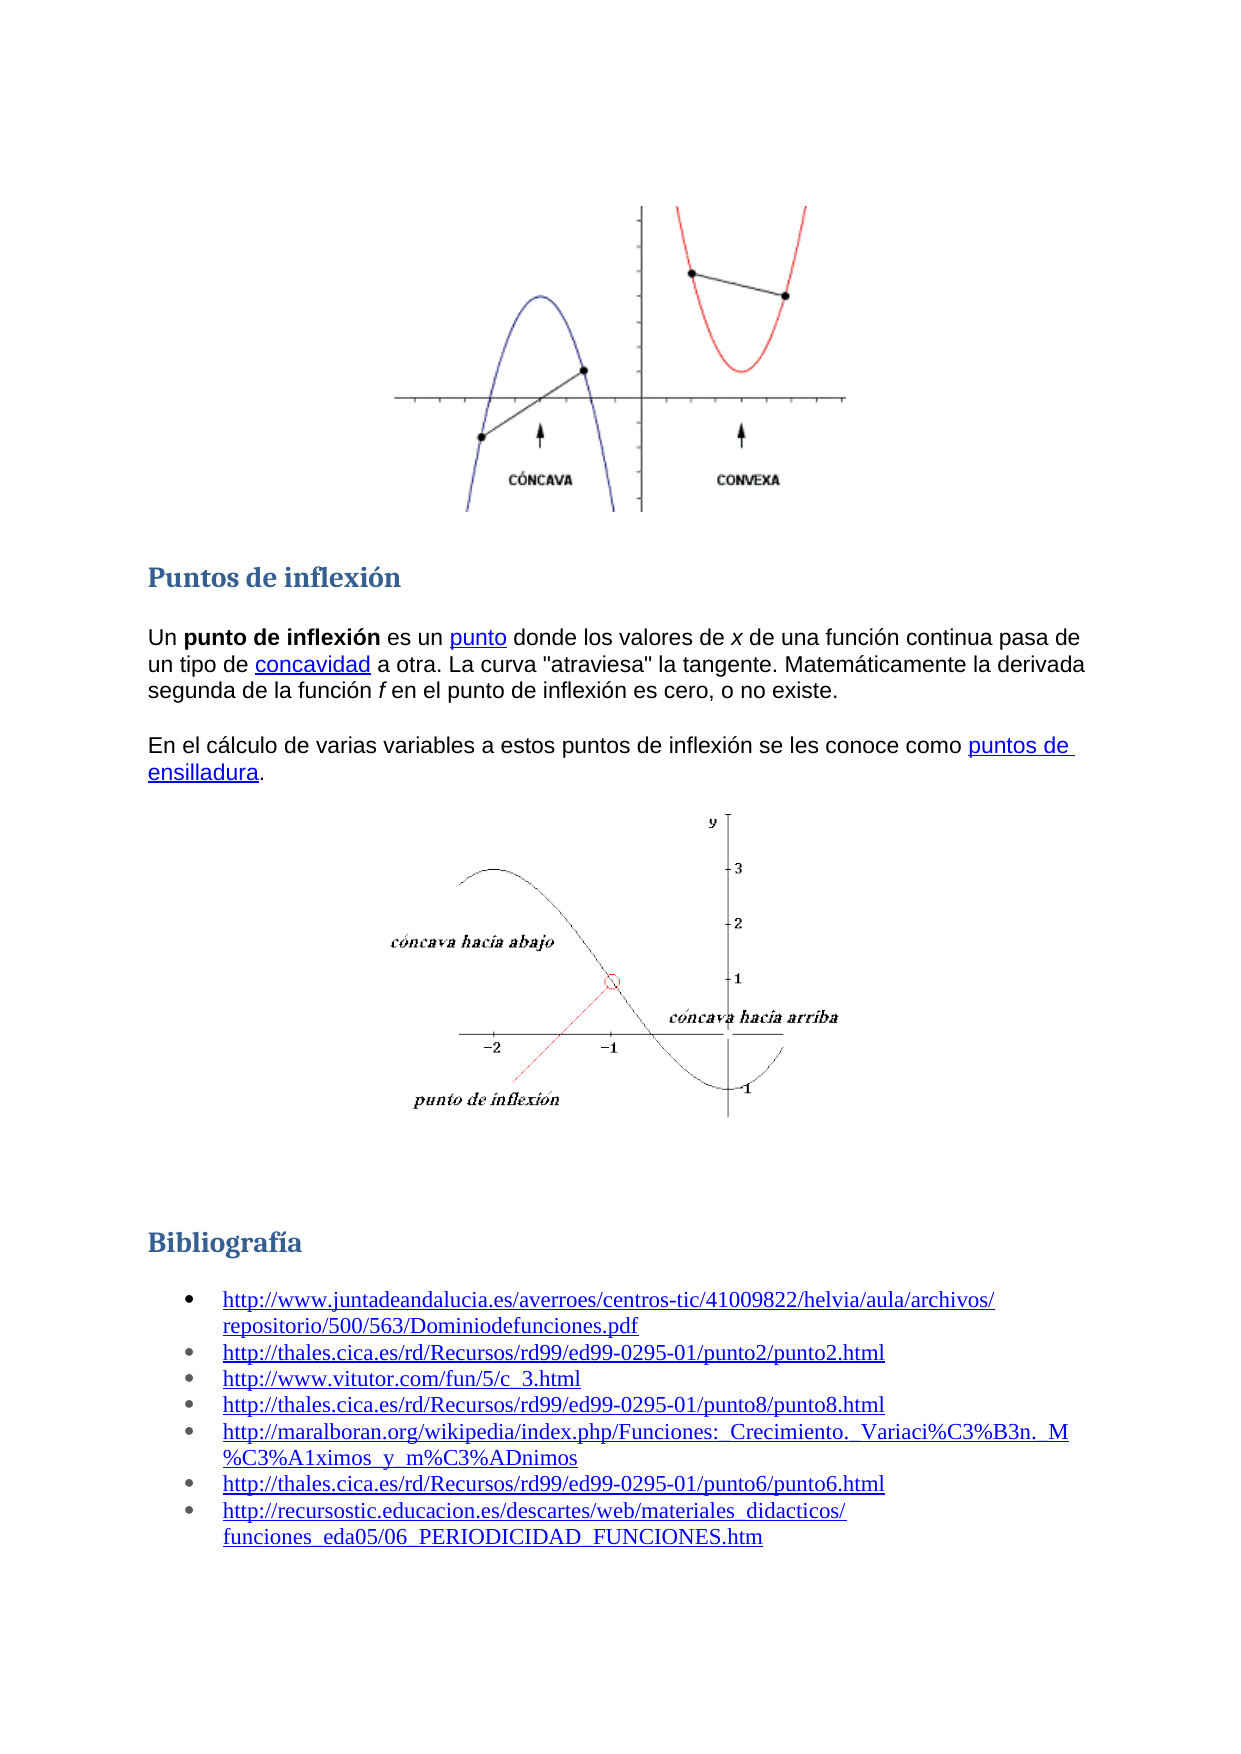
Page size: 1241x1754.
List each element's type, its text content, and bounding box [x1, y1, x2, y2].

subtitle Bibliografía [148, 1226, 1092, 1259]
picture [394, 206, 846, 512]
list http://thales.cica.es/rd/Recursos/rd99/ed99-0295-01/punto6/punto6.html [185, 1470, 1092, 1497]
list http://www.vitutor.com/fun/5/c_3.html [185, 1365, 1092, 1391]
list http://www.juntadeandalucia.es/averroes/centros-tic/41009822/helvia/aula/archivos/repositorio/500/563/Dominiodefunciones.pdf [185, 1286, 1092, 1339]
list http://recursostic.educacion.es/descartes/web/materiales_didacticos/funciones_eda05/06_PERIODICIDAD_FUNCIONES.htm [185, 1497, 1092, 1549]
text Un punto de inflexión es un punto donde los valores de x de una función continua pasa de un tipo de concavidad a otra. La curva "atraviesa" la tangente. Matemáticamente la derivada segunda de la función f en el punto de inflexión es cero, o no existe. [148, 624, 1092, 703]
list http://thales.cica.es/rd/Recursos/rd99/ed99-0295-01/punto2/punto2.html [185, 1339, 1092, 1365]
subtitle Puntos de inflexión [148, 561, 1092, 595]
picture [381, 814, 859, 1121]
list http://maralboran.org/wikipedia/index.php/Funciones:_Crecimiento._Variaci%C3%B3n._M%C3%A1ximos_y_m%C3%ADnimos [185, 1418, 1092, 1470]
text En el cálculo de varias variables a estos puntos de inflexión se les conoce como puntos de ensilladura. [148, 732, 1092, 785]
list http://thales.cica.es/rd/Recursos/rd99/ed99-0295-01/punto8/punto8.html [185, 1391, 1092, 1418]
